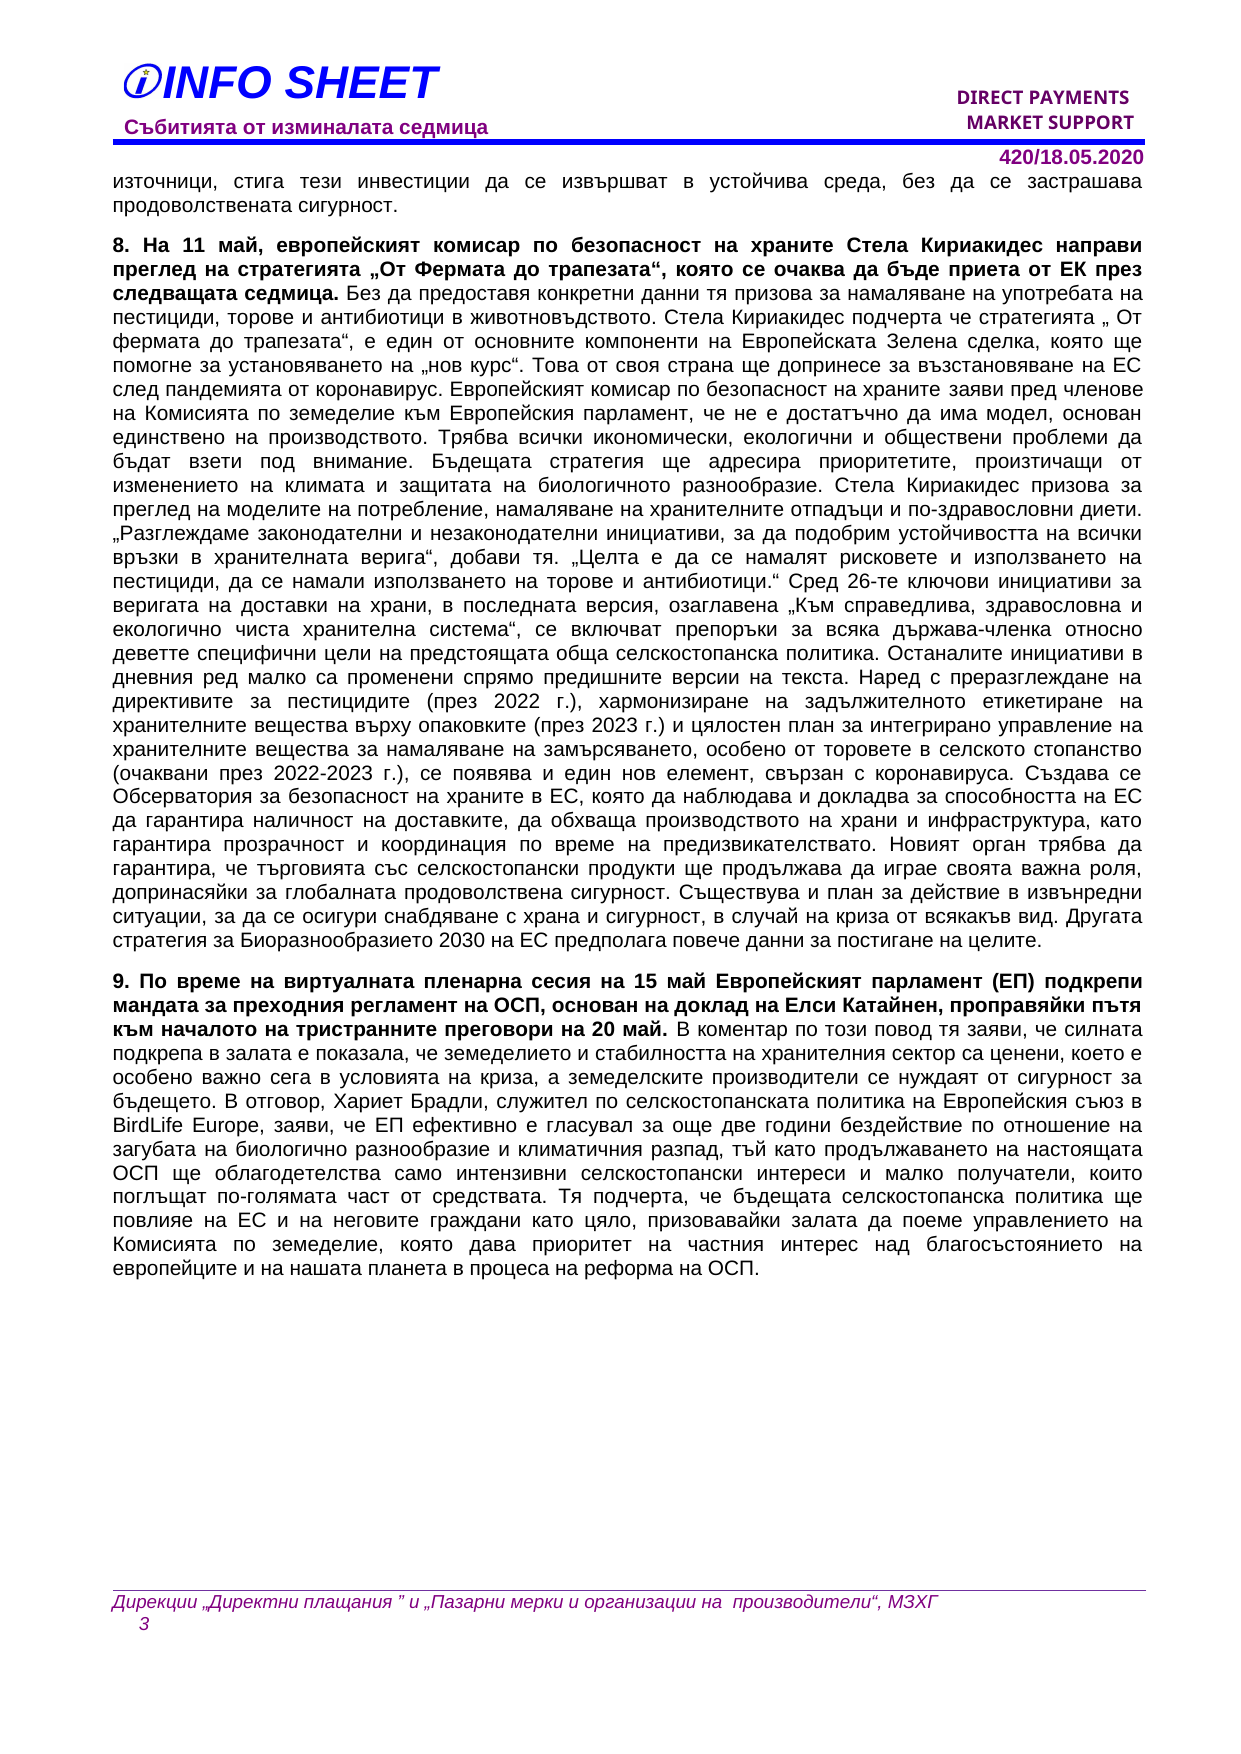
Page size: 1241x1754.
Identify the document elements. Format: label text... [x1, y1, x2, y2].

picture [123, 63, 163, 99]
text 8. На 11 май, европейският комисар по безопасност на храните Стела Кириакидес направи преглед на стратегията „От Фермата до трапезата“, която се очаква да бъде приета от ЕК през следващата седмица. Без да предоставя конкретни данни тя призова за намаляване на употребата на пестициди, торове и антибиотици в животновъдството. Стела Кириакидес подчерта че стратегията „ От фермата до трапезата“, е един от основните компоненти на Европейската Зелена сделка, която ще помогне за установяването на „нов курс“. Това от своя страна ще допринесе за възстановяване на ЕС след пандемията от коронавирус. Европейският комисар по безопасност на храните заяви пред членове на Комисията по земеделие към Европейския парламент, че не е достатъчно да има модел, основан единствено на производството. Трябва всички икономически, екологични и обществени проблеми да бъдат взети под внимание. Бъдещата стратегия ще адресира приоритетите, произтичащи от изменението на климата и защитата на биологичното разнообразие. Стела Кириакидес призова за преглед на моделите на потребление, намаляване на хранителните отпадъци и по-здравословни диети. „Разглеждаме законодателни и незаконодателни инициативи, за да подобрим устойчивостта на всички връзки в хранителната верига“, добави тя. „Целта е да се намалят рисковете и използването на пестициди, да се намали използването на торове и антибиотици.“ Сред 26-те ключови инициативи за веригата на доставки на храни, в последната версия, озаглавена „Към справедлива, здравословна и екологично чиста хранителна система“, се включват препоръки за всяка държава-членка относно деветте специфични цели на предстоящата обща селскостопанска политика. Останалите инициативи в дневния ред малко са променени спрямо предишните версии на текста. Наред с преразглеждане на директивите за пестицидите (през 2022 г.), хармонизиране на задължителното етикетиране на хранителните вещества върху опаковките (през 2023 г.) и цялостен план за интегрирано управление на хранителните вещества за намаляване на замърсяването, особено от торовете в селското стопанство (очаквани през 2022-2023 г.), се появява и един нов елемент, свързан с коронавируса. Създава се Обсерватория за безопасност на храните в ЕС, която да наблюдава и докладва за способността на ЕС да гарантира наличност на доставките, да обхваща производството на храни и инфраструктура, като гарантира прозрачност и координация по време на предизвикателствато. Новият орган трябва да гарантира, че търговията със селскостопански продукти ще продължава да играе своята важна роля, допринасяйки за глобалната продоволствена сигурност. Съществува и план за действие в извънредни ситуации, за да се осигури снабдяване с храна и сигурност, в случай на криза от всякакъв вид. Другата стратегия за Биоразнообразието 2030 на ЕС предполага повече данни за постигане на целите. [112, 233, 1144, 952]
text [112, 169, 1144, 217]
text 9. По време на виртуалната пленарна сесия на 15 май Европейският парламент (ЕП) подкрепи мандата за преходния регламент на ОСП, основан на доклад на Елси Катайнен, проправяйки пътя към началото на тристранните преговори на 20 май. В коментар по този повод тя заяви, че силната подкрепа в залата е показала, че земеделието и стабилността на хранителния сектор са ценени, което е особено важно сега в условията на криза, а земеделските производители се нуждаят от сигурност за бъдещето. В отговор, Хариет Брадли, служител по селскостопанската политика на Европейския съюз в BirdLife Europe, заяви, че ЕП ефективно е гласувал за още две години бездействие по отношение на загубата на биологично разнообразие и климатичния разпад, тъй като продължаването на настоящата ОСП ще облагодетелства само интензивни селскостопански интереси и малко получатели, които поглъщат по-голямата част от средствата. Тя подчерта, че бъдещата селскостопанска политика ще повлияе на ЕС и на неговите граждани като цяло, призовавайки залата да поеме управлението на Комисията по земеделие, която дава приоритет на частния интерес над благосъстоянието на европейците и на нашата планета в процеса на реформа на ОСП. [112, 969, 1144, 1280]
